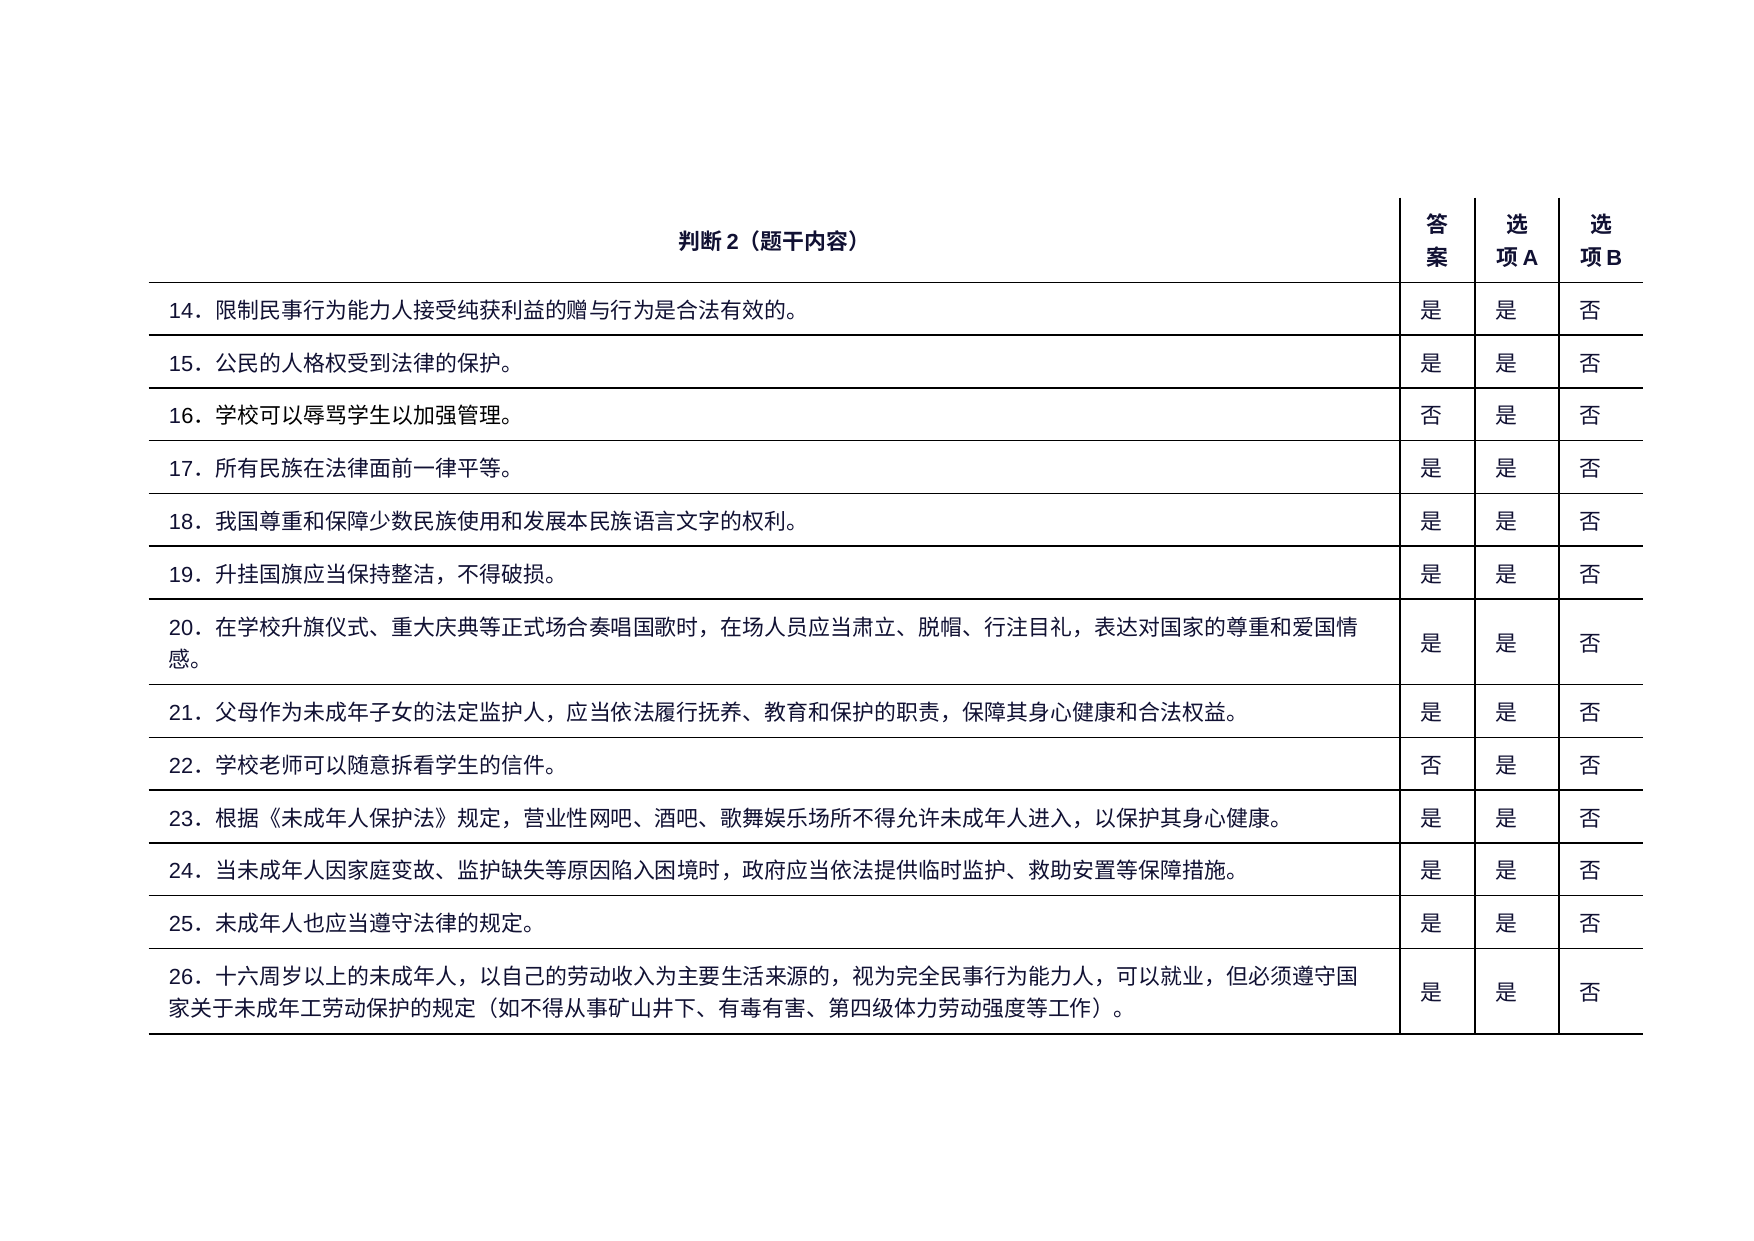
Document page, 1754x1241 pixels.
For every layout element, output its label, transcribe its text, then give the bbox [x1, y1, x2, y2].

table_cell 是 [1401, 600, 1474, 683]
table_cell 是 [1476, 896, 1558, 948]
table_cell 是 [1476, 283, 1558, 334]
table_cell 否 [1560, 896, 1643, 948]
table_cell 是 [1476, 949, 1558, 1033]
table_cell 是 [1401, 791, 1474, 842]
table_cell 25．未成年人也应当遵守法律的规定。 [149, 896, 1399, 948]
table_cell 21．父母作为未成年子女的法定监护人，应当依法履行抚养、教育和保护的职责，保障其身心健康和合法权益。 [149, 685, 1399, 736]
table_cell 是 [1401, 896, 1474, 948]
table_cell 是 [1476, 738, 1558, 789]
table_cell 是 [1476, 844, 1558, 895]
table_cell 否 [1560, 283, 1643, 334]
table_cell 否 [1560, 441, 1643, 493]
table_cell 是 [1401, 494, 1474, 545]
table_cell 是 [1476, 685, 1558, 736]
table_cell 否 [1401, 389, 1474, 440]
table_cell 是 [1476, 791, 1558, 842]
table_cell 是 [1401, 441, 1474, 493]
table_header 选项A [1476, 198, 1558, 281]
table_cell 是 [1476, 336, 1558, 387]
table_cell 否 [1560, 738, 1643, 789]
table_cell 是 [1476, 547, 1558, 598]
table_cell 否 [1560, 844, 1643, 895]
table_cell 是 [1401, 685, 1474, 736]
table_cell 17．所有民族在法律面前一律平等。 [149, 441, 1399, 493]
table_cell 19．升挂国旗应当保持整洁，不得破损。 [149, 547, 1399, 598]
table_cell 14．限制民事行为能力人接受纯获利益的赠与行为是合法有效的。 [149, 283, 1399, 334]
table_cell 15．公民的人格权受到法律的保护。 [149, 336, 1399, 387]
table_cell 22．学校老师可以随意拆看学生的信件。 [149, 738, 1399, 789]
table_header 答案 [1401, 198, 1474, 281]
table_cell 是 [1476, 494, 1558, 545]
table_cell 否 [1560, 949, 1643, 1033]
table_cell 否 [1401, 738, 1474, 789]
table_cell 26．十六周岁以上的未成年人，以自己的劳动收入为主要生活来源的，视为完全民事行为能力人，可以就业，但必须遵守国家关于未成年工劳动保护的规定（如不得从事矿山井下、有毒有害、第四级体力劳动强度等工作）。 [149, 949, 1399, 1033]
table_cell 否 [1560, 791, 1643, 842]
table_cell 16．学校可以辱骂学生以加强管理。 [149, 389, 1399, 440]
table_cell 否 [1560, 685, 1643, 736]
table_cell 否 [1560, 494, 1643, 545]
table_cell 18．我国尊重和保障少数民族使用和发展本民族语言文字的权利。 [149, 494, 1399, 545]
table_cell 是 [1401, 547, 1474, 598]
table_header 判断2（题干内容） [149, 198, 1399, 281]
table_cell 是 [1476, 600, 1558, 683]
table_cell 是 [1476, 389, 1558, 440]
table_cell 是 [1401, 844, 1474, 895]
table_cell 23．根据《未成年人保护法》规定，营业性网吧、酒吧、歌舞娱乐场所不得允许未成年人进入，以保护其身心健康。 [149, 791, 1399, 842]
table_cell 20．在学校升旗仪式、重大庆典等正式场合奏唱国歌时，在场人员应当肃立、脱帽、行注目礼，表达对国家的尊重和爱国情感。 [149, 600, 1399, 683]
table_cell 否 [1560, 600, 1643, 683]
table_cell 24．当未成年人因家庭变故、监护缺失等原因陷入困境时，政府应当依法提供临时监护、救助安置等保障措施。 [149, 844, 1399, 895]
table_cell 是 [1401, 949, 1474, 1033]
table_cell 是 [1476, 441, 1558, 493]
table_cell 是 [1401, 283, 1474, 334]
table_header 选项B [1560, 198, 1643, 281]
table_cell 否 [1560, 389, 1643, 440]
table_cell 否 [1560, 336, 1643, 387]
table_cell 是 [1401, 336, 1474, 387]
table_cell 否 [1560, 547, 1643, 598]
